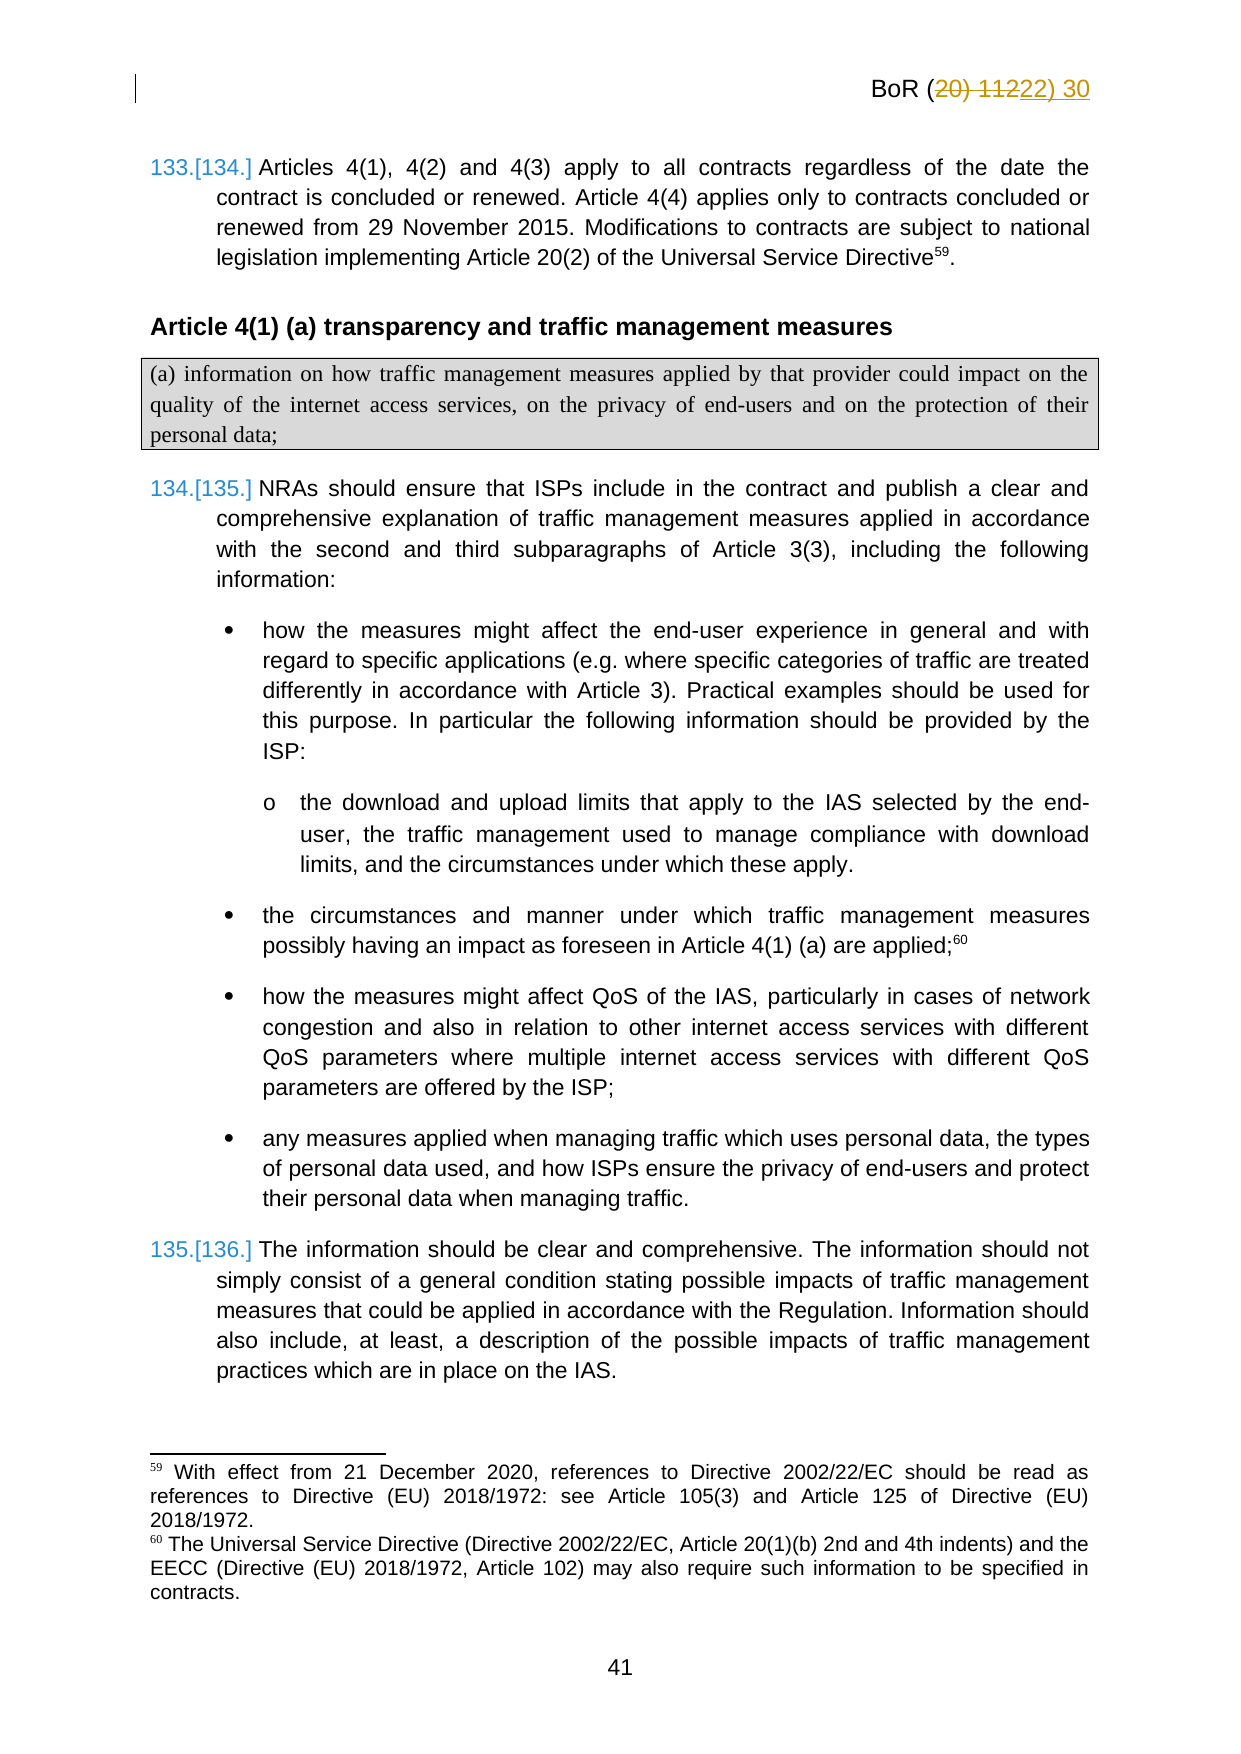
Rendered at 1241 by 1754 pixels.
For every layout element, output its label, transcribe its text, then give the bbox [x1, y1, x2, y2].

list NRAs should ensure that ISPs include in the contract and publish a clear and comprehensive explanation of traffic management measures applied in accordance with the second and third subparagraphs of Article 3(3), including the following information: [150, 475, 1090, 592]
list the circumstances and manner under which traffic management measures possibly having an impact as foreseen in Article 4(1) (a) are applied; [225, 902, 1090, 959]
list any measures applied when managing traffic which uses personal data, the types of personal data used, and how ISPs ensure the privacy of end-users and protect their personal data when managing traffic. [225, 1125, 1090, 1212]
list the download and upload limits that apply to the IAS selected by the end-user, the traffic management used to manage compliance with download limits, and the circumstances under which these apply. [262, 789, 1090, 877]
list The information should be clear and comprehensive. The information should not simply consist of a general condition stating possible impacts of traffic management measures that could be applied in accordance with the Regulation. Information should also include, at least, a description of the possible impacts of traffic management practices which are in place on the IAS. [150, 1236, 1090, 1384]
list Articles 4(1), 4(2) and 4(3) apply to all contracts regardless of the date the contract is concluded or renewed. Article 4(4) applies only to contracts concluded or renewed from 29 November 2015. Modifications to contracts are subject to national legislation implementing Article 20(2) of the Universal Service Directive. [150, 153, 1090, 271]
list how the measures might affect QoS of the IAS, particularly in cases of network congestion and also in relation to other internet access services with different QoS parameters where multiple internet access services with different QoS parameters are offered by the ISP; [225, 983, 1090, 1100]
list how the measures might affect the end-user experience in general and with regard to specific applications (e.g. where specific categories of traffic are treated differently in accordance with Article 3). Practical examples should be used for this purpose. In particular the following information should be provided by the ISP: [225, 617, 1090, 764]
text (a) information on how traffic management measures applied by that provider could impact on the quality of the internet access services, on the privacy of end-users and on the protection of their personal data; [142, 359, 1098, 449]
text Article 4(1) (a) transparency and traffic management measures [150, 312, 1090, 341]
